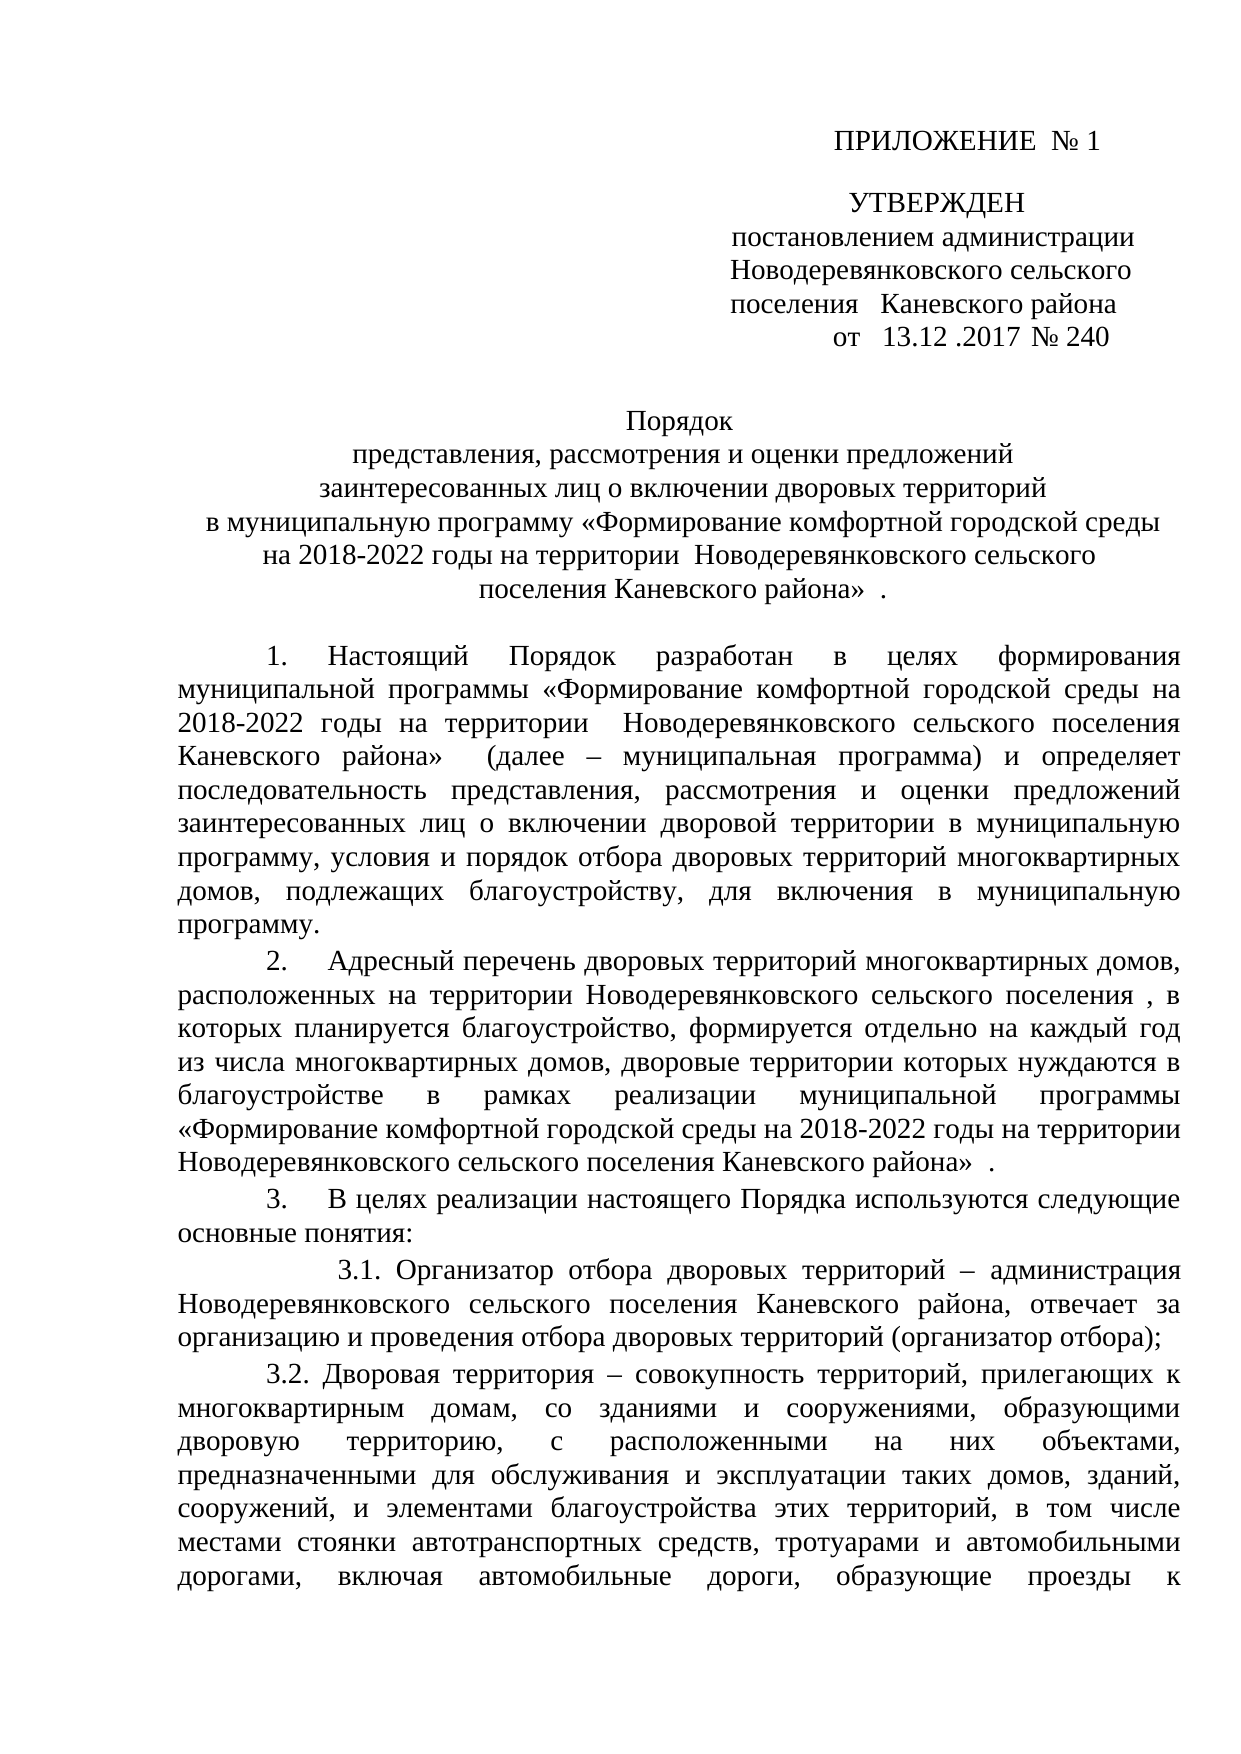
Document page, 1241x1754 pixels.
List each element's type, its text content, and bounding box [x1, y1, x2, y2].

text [177, 1356, 1181, 1591]
text представления, рассмотрения и оценки предложений [177, 437, 1181, 470]
text в муниципальную программу «Формирование комфортной городской среды [177, 504, 1181, 537]
text поселения Каневского района [177, 286, 1181, 319]
text УТВЕРЖДЕН [177, 185, 1181, 219]
text поселения Каневского района» . [177, 571, 1181, 604]
text постановлением администрации [177, 219, 1181, 252]
text от 13.12 .2017 № 240 [177, 319, 1181, 353]
text ПРИЛОЖЕНИЕ № 1 [177, 123, 1181, 157]
text Порядок [177, 403, 1181, 437]
list В целях реализации настоящего Порядка используются следующие основные понятия: [177, 1182, 1181, 1249]
text Новодеревянковского сельского [177, 252, 1181, 286]
text на 2018-2022 годы на территории Новодеревянковского сельского [177, 537, 1181, 571]
text 3.1. Организатор отбора дворовых территорий – администрация Новодеревянковского сельского поселения Каневского района, отвечает за организацию и проведения отбора дворовых территорий (организатор отбора); [177, 1252, 1181, 1353]
text заинтересованных лиц о включении дворовых территорий [177, 470, 1181, 504]
list Адресный перечень дворовых территорий многоквартирных домов, расположенных на территории Новодеревянковского сельского поселения , в которых планируется благоустройство, формируется отдельно на каждый год из числа многоквартирных домов, дворовые территории которых нуждаются в благоустройстве в рамках реализации муниципальной программы «Формирование комфортной городской среды на 2018-2022 годы на территории Новодеревянковского сельского поселения Каневского района» . [177, 943, 1181, 1178]
list Настоящий Порядок разработан в целях формирования муниципальной программы «Формирование комфортной городской среды на 2018-2022 годы на территории Новодеревянковского сельского поселения Каневского района» (далее – муниципальная программа) и определяет последовательность представления, рассмотрения и оценки предложений заинтересованных лиц о включении дворовой территории в муниципальную программу, условия и порядок отбора дворовых территорий многоквартирных домов, подлежащих благоустройству, для включения в муниципальную программу. [177, 638, 1181, 940]
